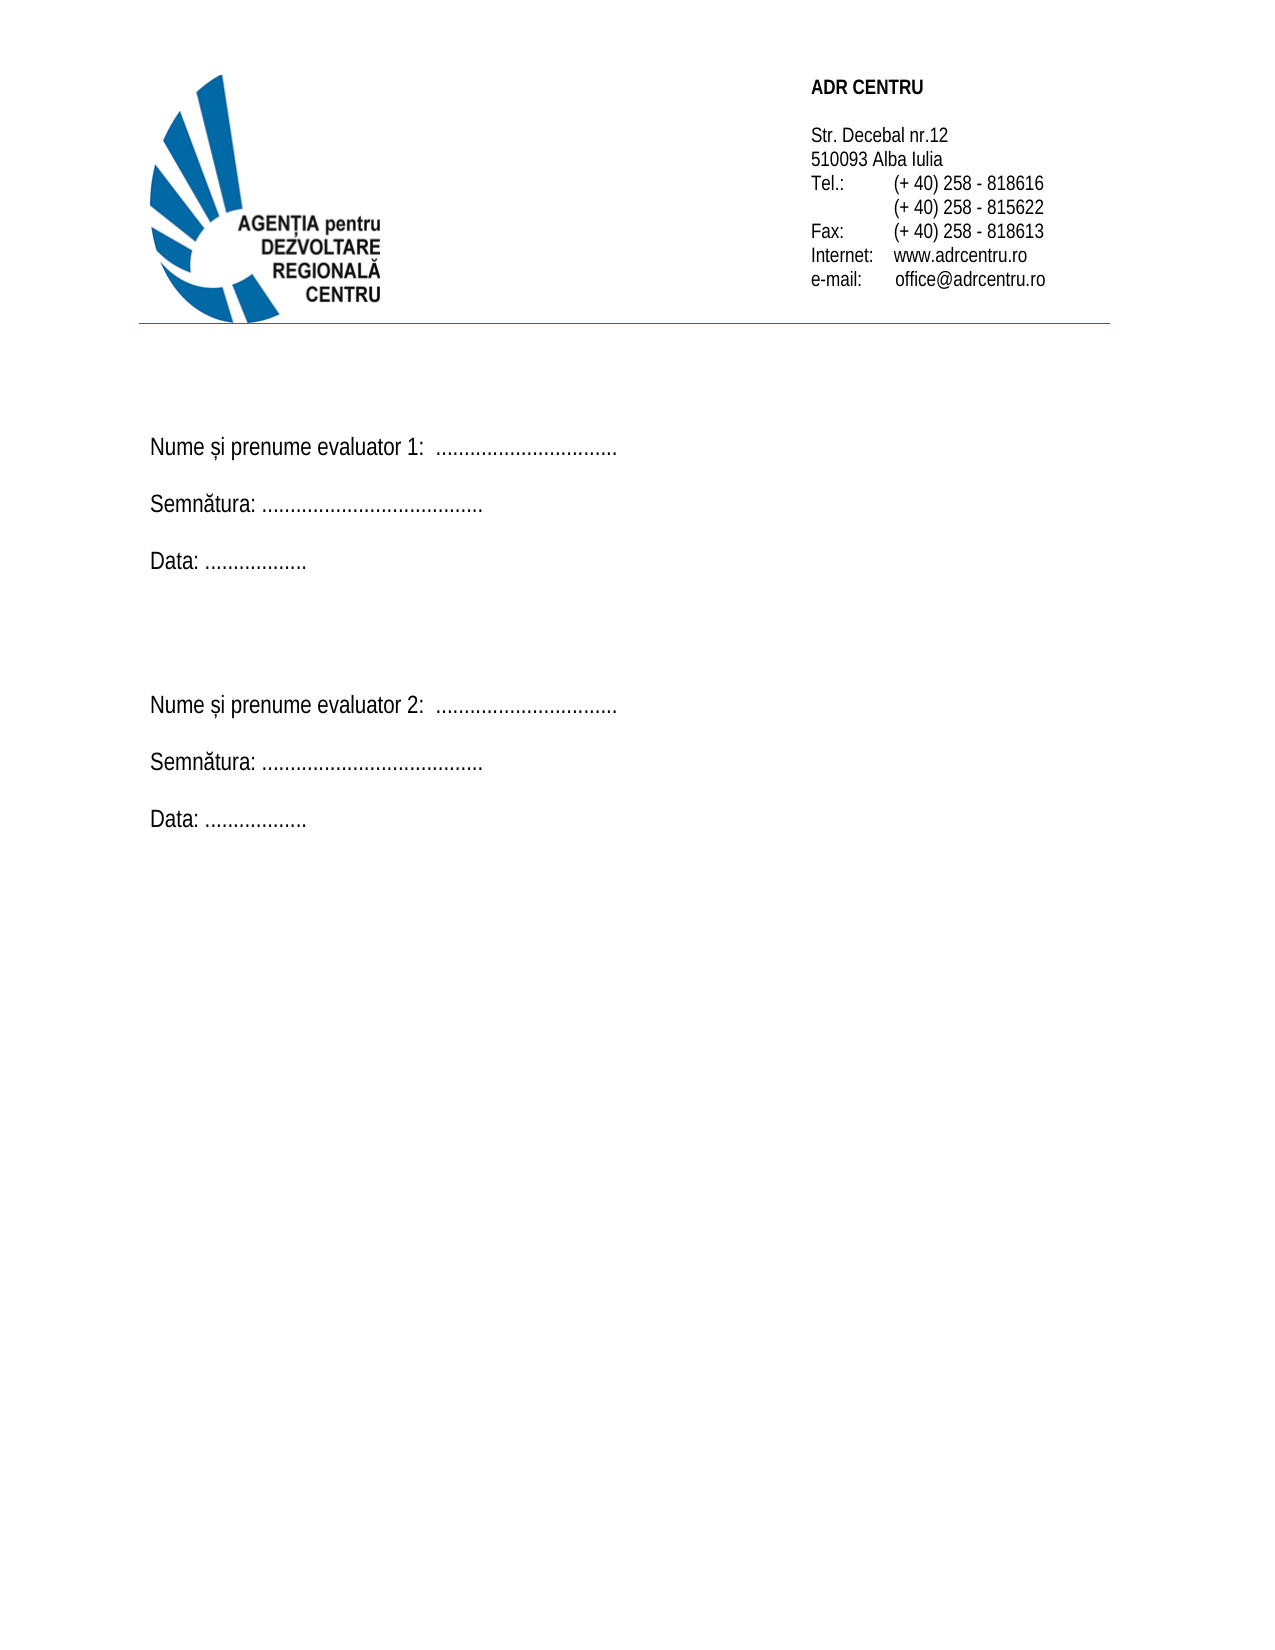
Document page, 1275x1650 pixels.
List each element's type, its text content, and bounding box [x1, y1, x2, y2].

picture [150, 75, 381, 323]
text Semnătura: ....................................... [150, 747, 1125, 776]
text Semnătura: ....................................... [150, 489, 1125, 518]
text Data: .................. [150, 546, 1125, 575]
text Nume și prenume evaluator 2: ................................ [150, 689, 1125, 718]
text Data: .................. [150, 804, 1125, 833]
text Nume și prenume evaluator 1: ................................ [150, 432, 1125, 460]
